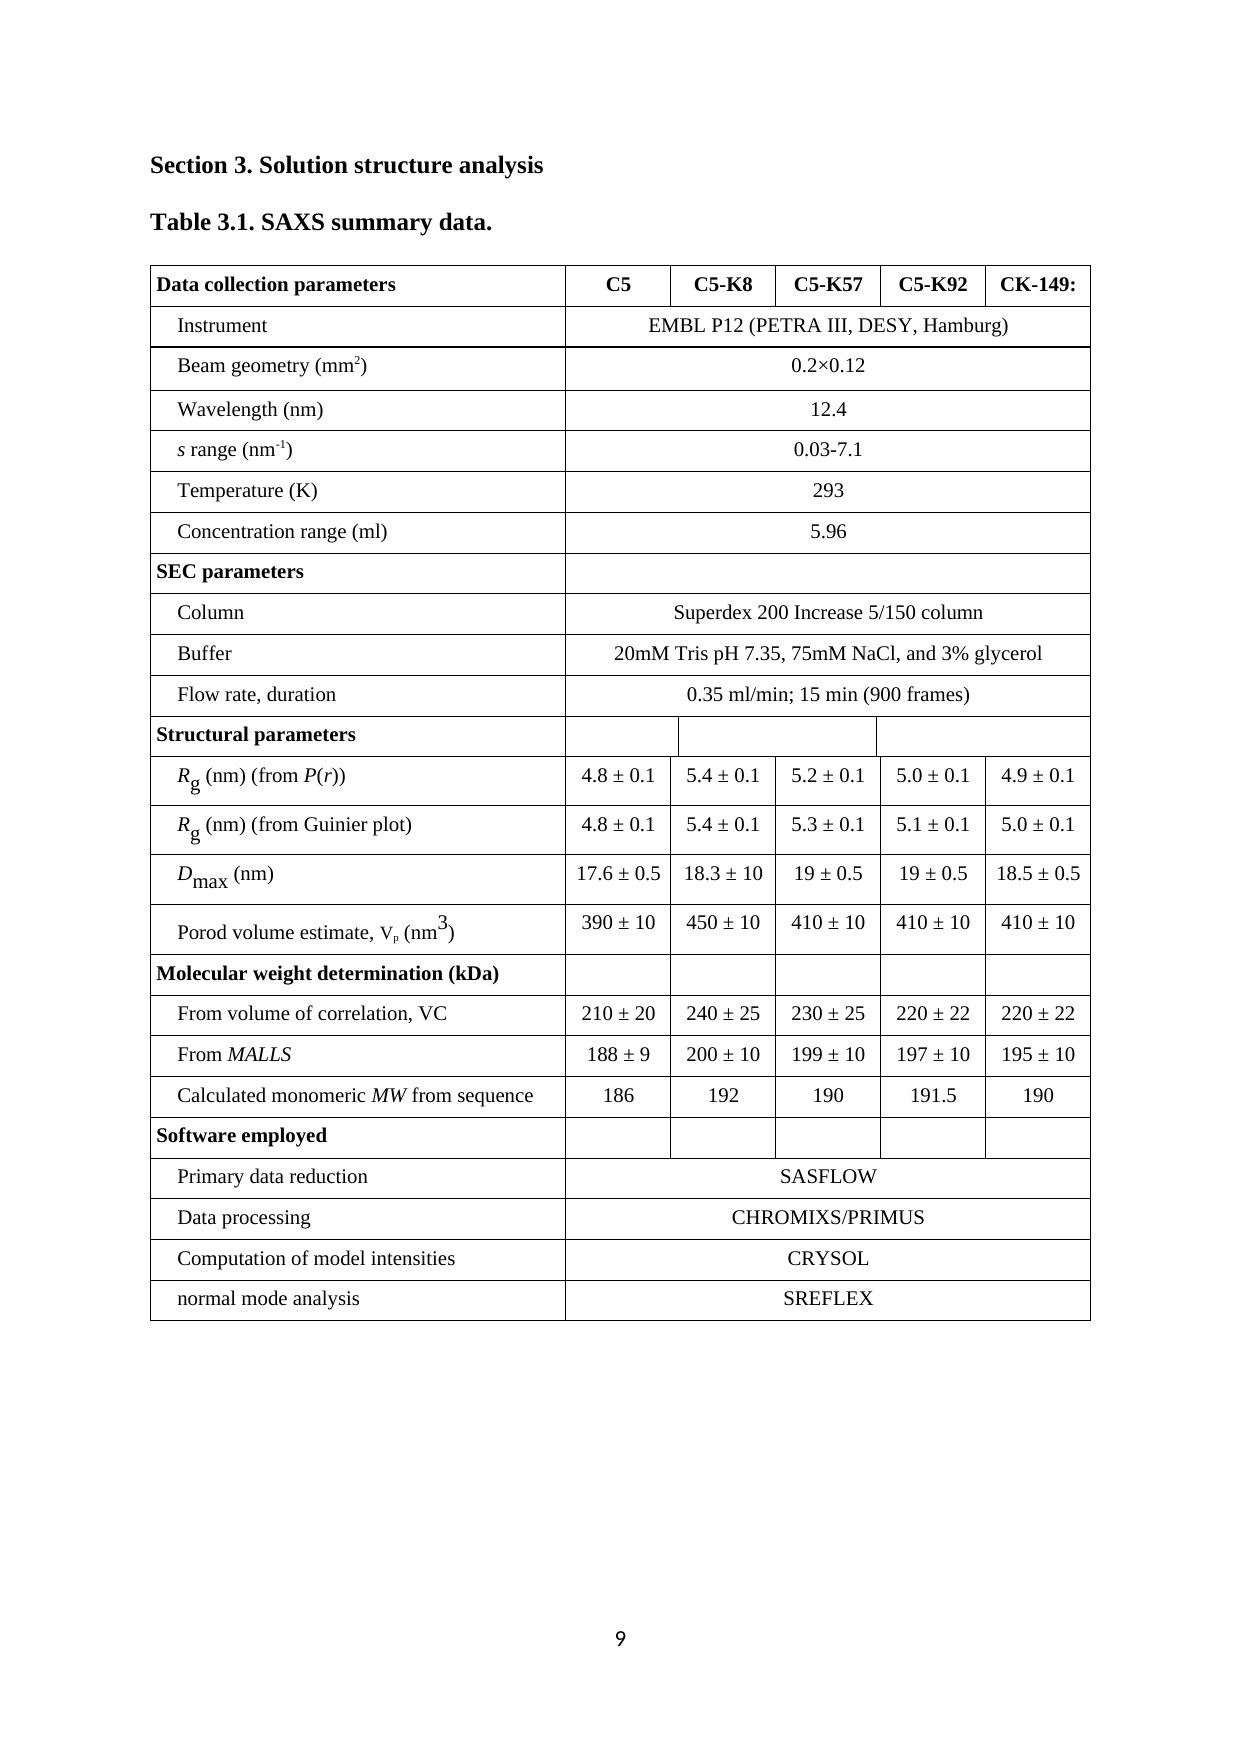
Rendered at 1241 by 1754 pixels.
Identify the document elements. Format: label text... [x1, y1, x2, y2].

table_cell [671, 955, 775, 994]
table_cell 0.2×0.12 [566, 348, 1090, 390]
table_cell Flow rate, duration [151, 676, 565, 716]
table_cell SEC parameters [151, 554, 565, 593]
table_cell SASFLOW [566, 1159, 1090, 1198]
table_header C5-K57 [776, 266, 880, 306]
table_cell [679, 717, 876, 756]
table_cell [776, 1118, 880, 1157]
table_cell 19 ± 0.5 [881, 855, 985, 903]
table_cell 240 ± 25 [671, 996, 775, 1035]
table_cell 188 ± 9 [566, 1036, 670, 1076]
table_cell 5.0 ± 0.1 [881, 757, 985, 805]
table_cell 230 ± 25 [776, 996, 880, 1035]
table_cell 19 ± 0.5 [776, 855, 880, 903]
table_cell [986, 955, 1090, 994]
table_cell normal mode analysis [151, 1281, 565, 1320]
table_cell 5.3 ± 0.1 [776, 806, 880, 854]
table_cell 5.1 ± 0.1 [881, 806, 985, 854]
table_cell 4.8 ± 0.1 [566, 806, 670, 854]
table_cell Structural parameters [151, 717, 565, 756]
table_cell EMBL P12 (PETRA III, DESY, Hamburg) [566, 307, 1090, 346]
table_cell Data processing [151, 1199, 565, 1239]
table_cell Beam geometry (mm2) [151, 348, 565, 390]
table_cell 5.4 ± 0.1 [671, 806, 775, 854]
table_cell 5.0 ± 0.1 [986, 806, 1090, 854]
table_cell CHROMIXS/PRIMUS [566, 1199, 1090, 1239]
text Section 3. Solution structure analysis [150, 150, 1090, 179]
table_cell 390 ± 10 [566, 905, 670, 954]
table_cell 192 [671, 1077, 775, 1117]
table_cell 5.4 ± 0.1 [671, 757, 775, 805]
table_cell Wavelength (nm) [151, 391, 565, 430]
table_cell 210 ± 20 [566, 996, 670, 1035]
table_cell 12.4 [566, 391, 1090, 430]
table_cell From MALLS [151, 1036, 565, 1076]
table_cell 18.5 ± 0.5 [986, 855, 1090, 903]
table_header C5 [566, 266, 670, 306]
table_cell 4.9 ± 0.1 [986, 757, 1090, 805]
table_cell Primary data reduction [151, 1159, 565, 1198]
table_cell 220 ± 22 [881, 996, 985, 1035]
table_cell Porod volume estimate, Vp (nm3) [151, 905, 565, 954]
table_cell 186 [566, 1077, 670, 1117]
table_header CK-149: [986, 266, 1090, 306]
table_cell 17.6 ± 0.5 [566, 855, 670, 903]
table_cell 4.8 ± 0.1 [566, 757, 670, 805]
table_cell CRYSOL [566, 1240, 1090, 1279]
table_cell 18.3 ± 10 [671, 855, 775, 903]
table_header C5-K8 [671, 266, 775, 306]
table_cell Calculated monomeric MW from sequence [151, 1077, 565, 1117]
table_cell 450 ± 10 [671, 905, 775, 954]
table_header Data collection parameters [151, 266, 565, 306]
table_cell Computation of model intensities [151, 1240, 565, 1279]
table_cell Buffer [151, 635, 565, 675]
table_cell [776, 955, 880, 994]
table_cell Dmax (nm) [151, 855, 565, 903]
table_cell [566, 1118, 670, 1157]
table_cell 195 ± 10 [986, 1036, 1090, 1076]
table_cell [881, 1118, 985, 1157]
table_cell 410 ± 10 [986, 905, 1090, 954]
table_cell From volume of correlation, VC [151, 996, 565, 1035]
table_cell 410 ± 10 [881, 905, 985, 954]
table_cell Rg (nm) (from P(r)) [151, 757, 565, 805]
table_cell 0.03-7.1 [566, 431, 1090, 471]
table_cell Software employed [151, 1118, 565, 1157]
table_cell SREFLEX [566, 1281, 1090, 1320]
table_cell 410 ± 10 [776, 905, 880, 954]
table_cell 197 ± 10 [881, 1036, 985, 1076]
table_header C5-K92 [881, 266, 985, 306]
table_cell [566, 955, 670, 994]
table_cell 0.35 ml/min; 15 min (900 frames) [566, 676, 1090, 716]
text Table 3.1. SAXS summary data. [150, 207, 1090, 236]
table_cell Rg (nm) (from Guinier plot) [151, 806, 565, 854]
table_cell Instrument [151, 307, 565, 346]
table_cell 200 ± 10 [671, 1036, 775, 1076]
table_cell [881, 955, 985, 994]
table_cell [671, 1118, 775, 1157]
table_cell Molecular weight determination (kDa) [151, 955, 565, 994]
table_cell 20mM Tris pH 7.35, 75mM NaCl, and 3% glycerol [566, 635, 1090, 675]
table_cell s range (nm-1) [151, 431, 565, 471]
table_cell 199 ± 10 [776, 1036, 880, 1076]
table_cell Concentration range (ml) [151, 513, 565, 553]
table_cell [566, 717, 678, 756]
table_cell [986, 1118, 1090, 1157]
table_cell Superdex 200 Increase 5/150 column [566, 594, 1090, 634]
table_cell Temperature (K) [151, 472, 565, 512]
table_cell 190 [986, 1077, 1090, 1117]
table_cell 5.2 ± 0.1 [776, 757, 880, 805]
table_cell 220 ± 22 [986, 996, 1090, 1035]
table_cell 293 [566, 472, 1090, 512]
table_cell 5.96 [566, 513, 1090, 553]
table_cell 190 [776, 1077, 880, 1117]
table_cell Column [151, 594, 565, 634]
table_cell [877, 717, 1090, 756]
table_cell [566, 554, 1090, 593]
table_cell 191.5 [881, 1077, 985, 1117]
